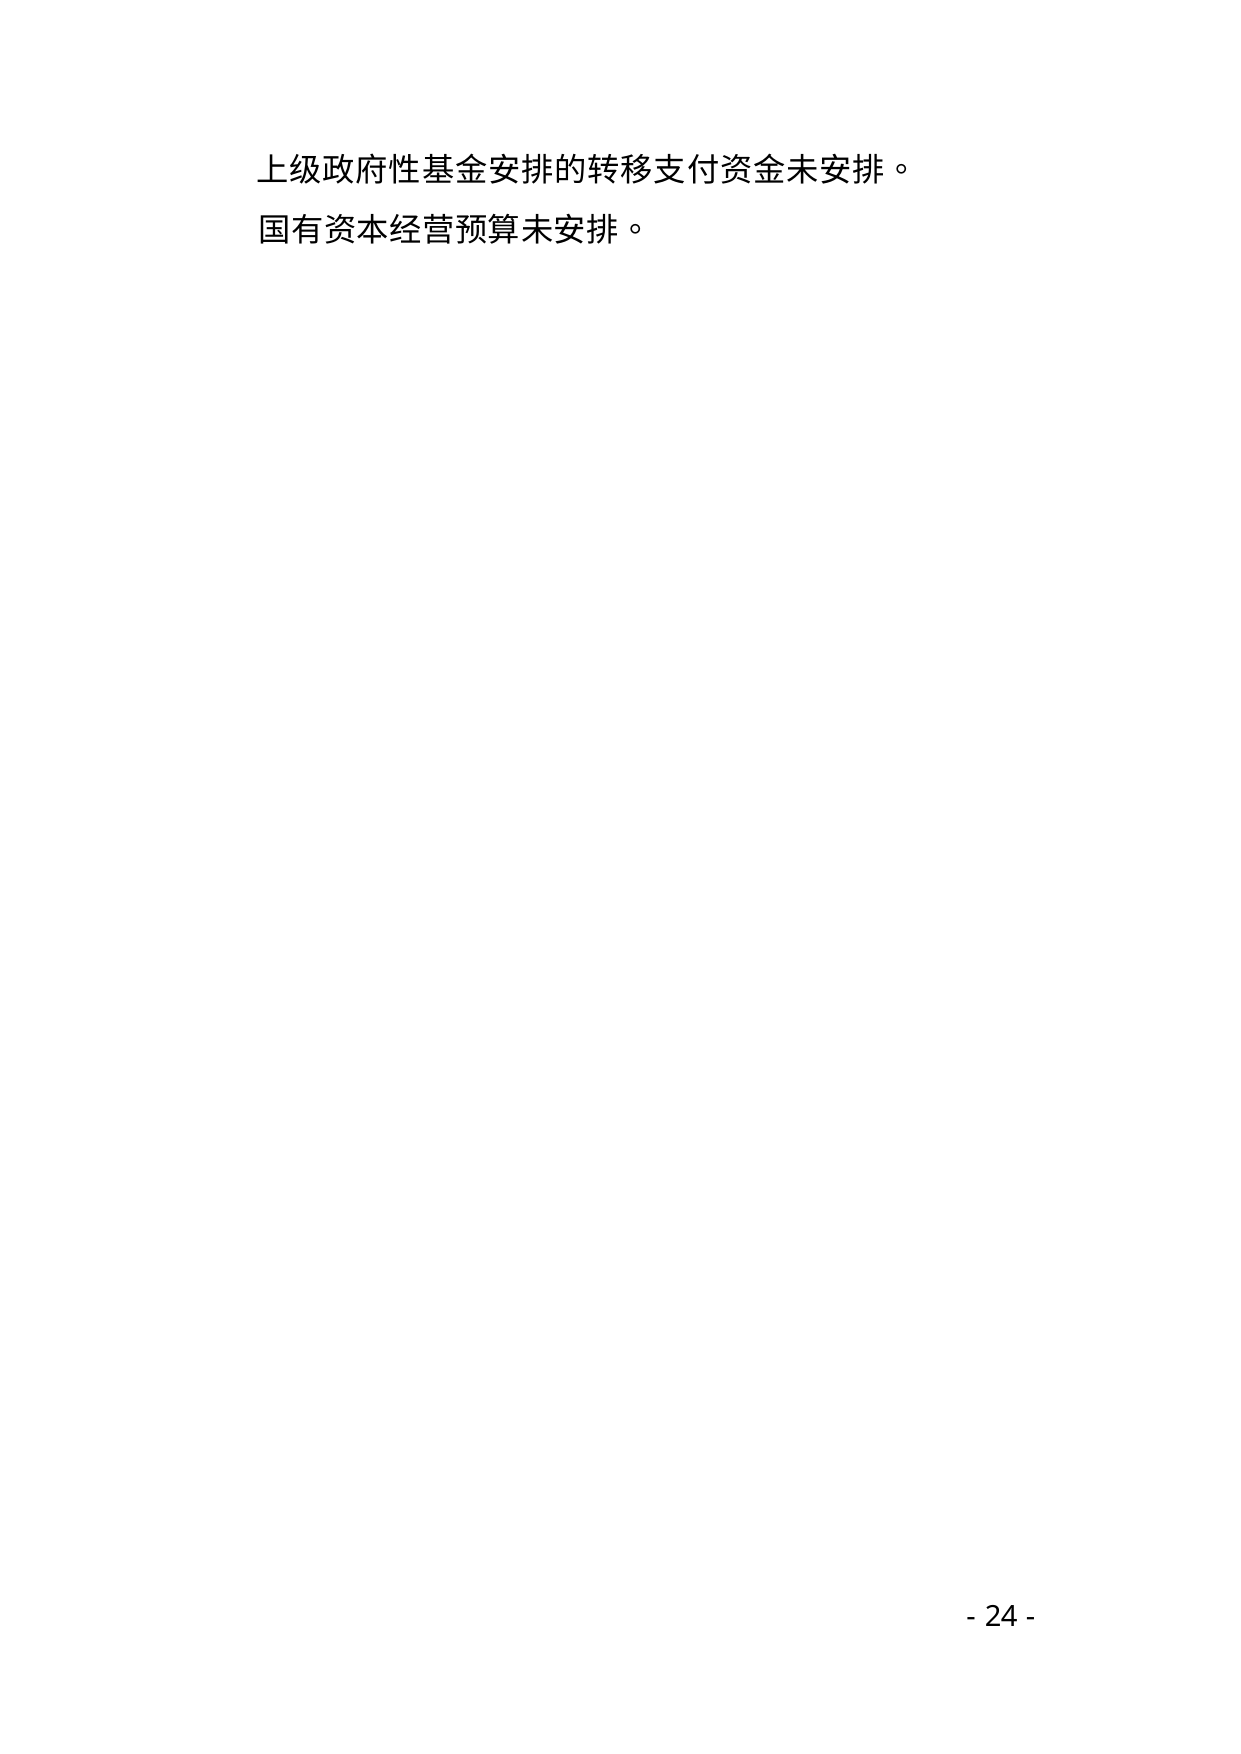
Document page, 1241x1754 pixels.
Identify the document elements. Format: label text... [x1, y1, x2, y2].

text 上级政府性基金安排的转移支付资金未安排。 [256, 149, 1060, 189]
text 国有资本经营预算未安排。 [258, 209, 1060, 249]
